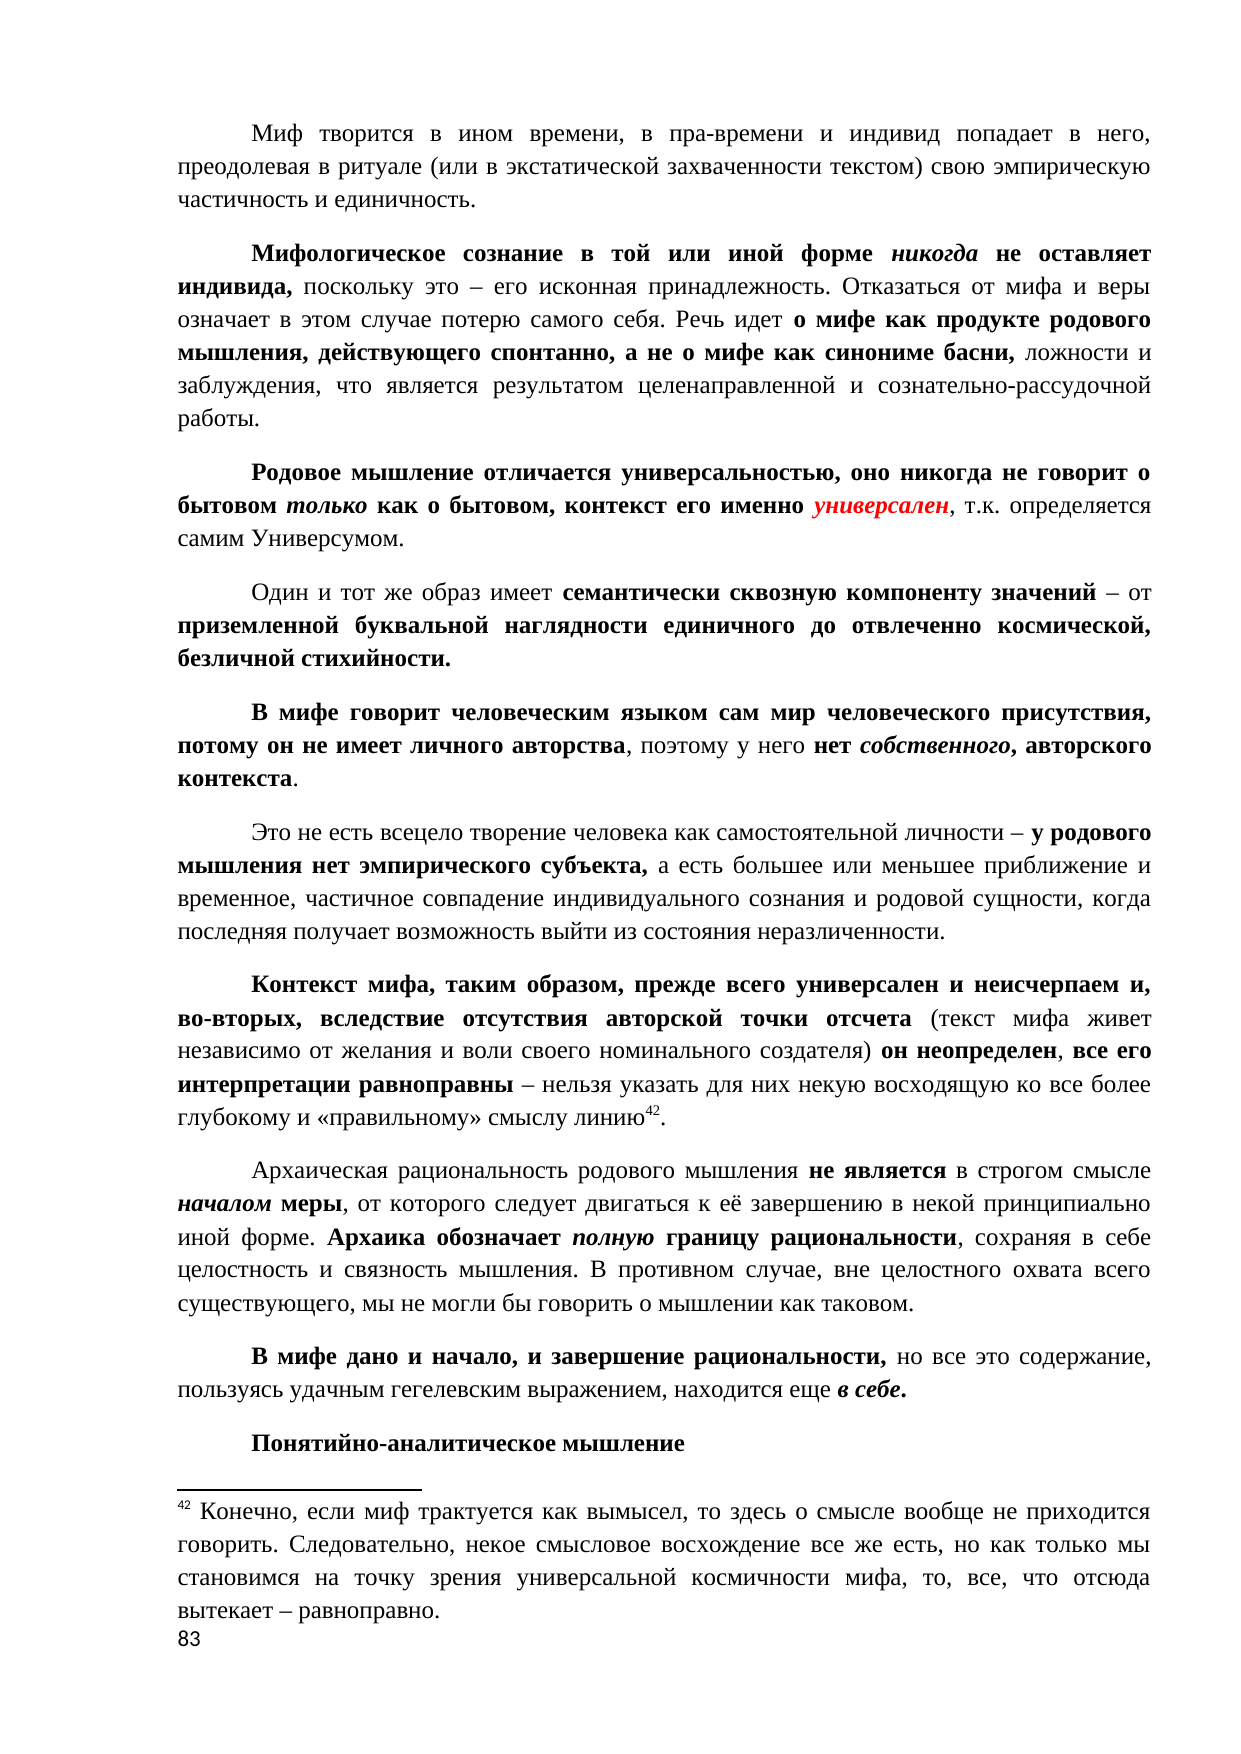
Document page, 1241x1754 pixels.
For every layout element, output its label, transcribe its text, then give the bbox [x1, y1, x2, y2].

text Архаическая рациональность родового мышления не является в строгом смысле началом меры, от которого следует двигаться к её завершению в некой принципиально иной форме. Архаика обозначает полную границу рациональности, сохраняя в себе целостность и связность мышления. В противном случае, вне целостного охвата всего существующего, мы не могли бы говорить о мышлении как таковом. [177, 1156, 1152, 1316]
text В мифе дано и начало, и завершение рациональности, но все это содержание, пользуясь удачным гегелевским выражением, находится еще в себе. [177, 1341, 1152, 1403]
text Родовое мышление отличается универсальностью, оно никогда не говорит о бытовом только как о бытовом, контекст его именно универсален, т.к. определяется самим Универсумом. [177, 457, 1152, 552]
text Один и тот же образ имеет семантически сквозную компоненту значений – от приземленной буквальной наглядности единичного до отвлеченно космической, безличной стихийности. [177, 577, 1152, 672]
text Понятийно-аналитическое мышление [177, 1428, 1152, 1457]
text Мифологическое сознание в той или иной форме никогда не оставляет индивида, поскольку это – его исконная принадлежность. Отказаться от мифа и веры означает в этом случае потерю самого себя. Речь идет о мифе как продукте родового мышления, действующего спонтанно, а не о мифе как синониме басни, ложности и заблуждения, что является результатом целенаправленной и сознательно-рассудочной работы. [177, 238, 1152, 432]
text Контекст мифа, таким образом, прежде всего универсален и неисчерпаем и, во-вторых, вследствие отсутствия авторской точки отсчета (текст мифа живет независимо от желания и воли своего номинального создателя) он неопределен, все его интерпретации равноправны – нельзя указать для них некую восходящую ко все более глубокому и «правильному» смыслу линию. [177, 969, 1152, 1130]
text Миф творится в ином времени, в пра-времени и индивид попадает в него, преодолевая в ритуале (или в экстатической захваченности текстом) свою эмпирическую частичность и единичность. [177, 118, 1152, 213]
text Это не есть всецело творение человека как самостоятельной личности – у родового мышления нет эмпирического субъекта, а есть большее или меньшее приближение и временное, частичное совпадение индивидуального сознания и родовой сущности, когда последняя получает возможность выйти из состояния неразличенности. [177, 817, 1152, 944]
text В мифе говорит человеческим языком сам мир человеческого присутствия, потому он не имеет личного авторства, поэтому у него нет собственного, авторского контекста. [177, 697, 1152, 792]
